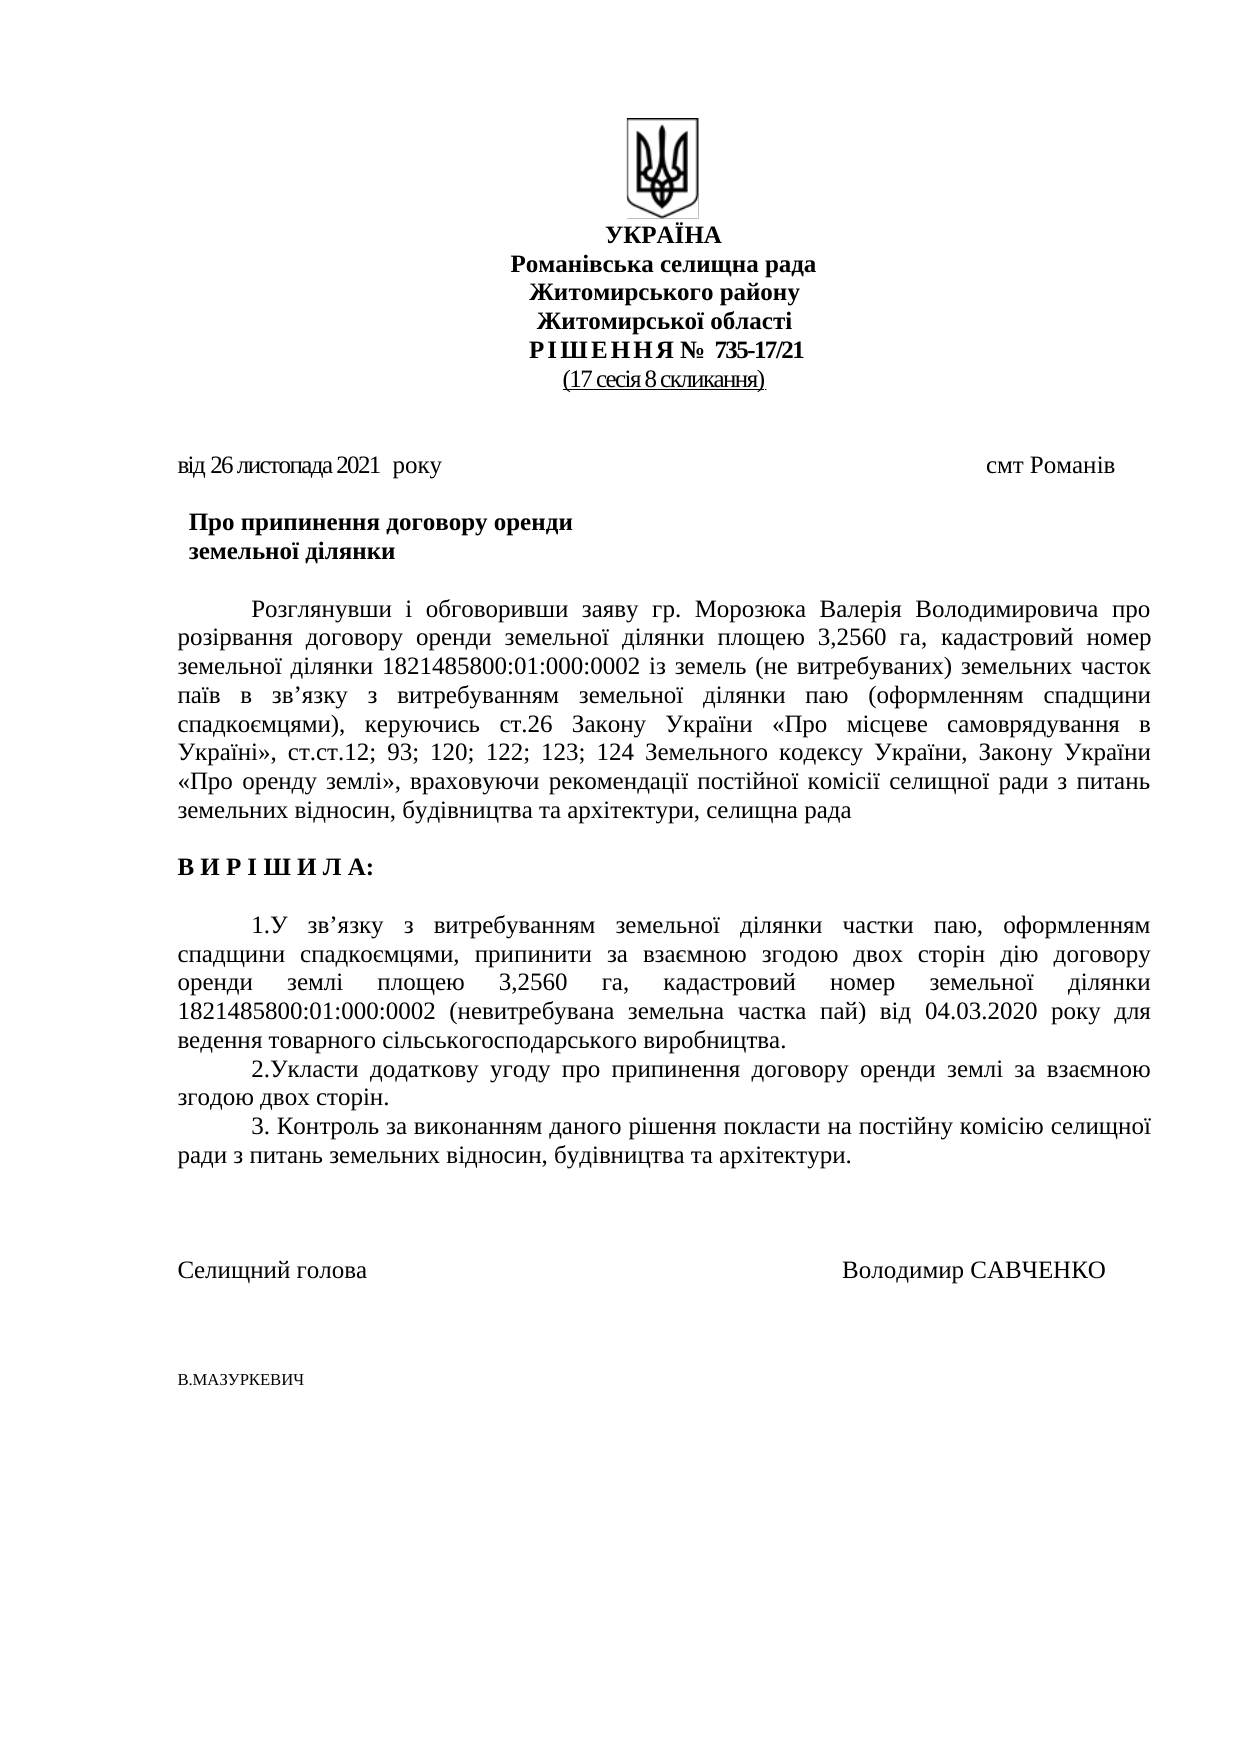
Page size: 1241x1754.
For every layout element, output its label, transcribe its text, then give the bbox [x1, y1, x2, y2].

text Романівська селищна рада [177, 249, 1149, 277]
text В.МАЗУРКЕВИЧ [177, 1370, 1152, 1389]
text від 26 листопада 2021 року смт Романів [177, 450, 1152, 479]
text Житомирського району [177, 277, 1152, 306]
text В И Р І Ш И Л А: [177, 852, 1152, 881]
table_header Про припинення договору оренди земельної ділянки [177, 508, 758, 594]
text Розглянувши і обговоривши заяву гр. Морозюка Валерія Володимировича про розірвання договору оренди земельної ділянки площею 3,2560 га, кадастровий номер земельної ділянки 1821485800:01:000:0002 із земель (не витребуваних) земельних часток паїв в зв’язку з витребуванням земельної ділянки паю (оформленням спадщини спадкоємцями), керуючись ст.26 Закону України «Про місцеве самоврядування в Україні», ст.ст.12; 93; 120; 122; 123; 124 Земельного кодексу України, Закону України «Про оренду землі», враховуючи рекомендації постійної комісії селищної ради з питань земельних відносин, будівництва та архітектури, селищна рада [177, 594, 1152, 824]
text 2.Укласти додаткову угоду про припинення договору оренди землі за взаємною згодою двох сторін. [177, 1054, 1152, 1111]
text Селищний голова Володимир САВЧЕНКО [177, 1255, 1152, 1284]
text (17 сесія 8 скликання) [177, 364, 1152, 392]
text 3. Контроль за виконанням даного рішення покласти на постійну комісію селищної ради з питань земельних відносин, будівництва та архітектури. [177, 1111, 1152, 1169]
text УКРАЇНА [177, 220, 1149, 249]
text Житомирської області [177, 306, 1152, 335]
picture [626, 118, 700, 220]
text Р І Ш Е Н Н Я № 735-17/21 [177, 335, 1152, 364]
text 1.У зв’язку з витребуванням земельної ділянки частки паю, оформленням спадщини спадкоємцями, припинити за взаємною згодою двох сторін дію договору оренди землі площею 3,2560 га, кадастровий номер земельної ділянки 1821485800:01:000:0002 (невитребувана земельна частка пай) від 04.03.2020 року для ведення товарного сільськогосподарського виробництва. [177, 910, 1152, 1054]
